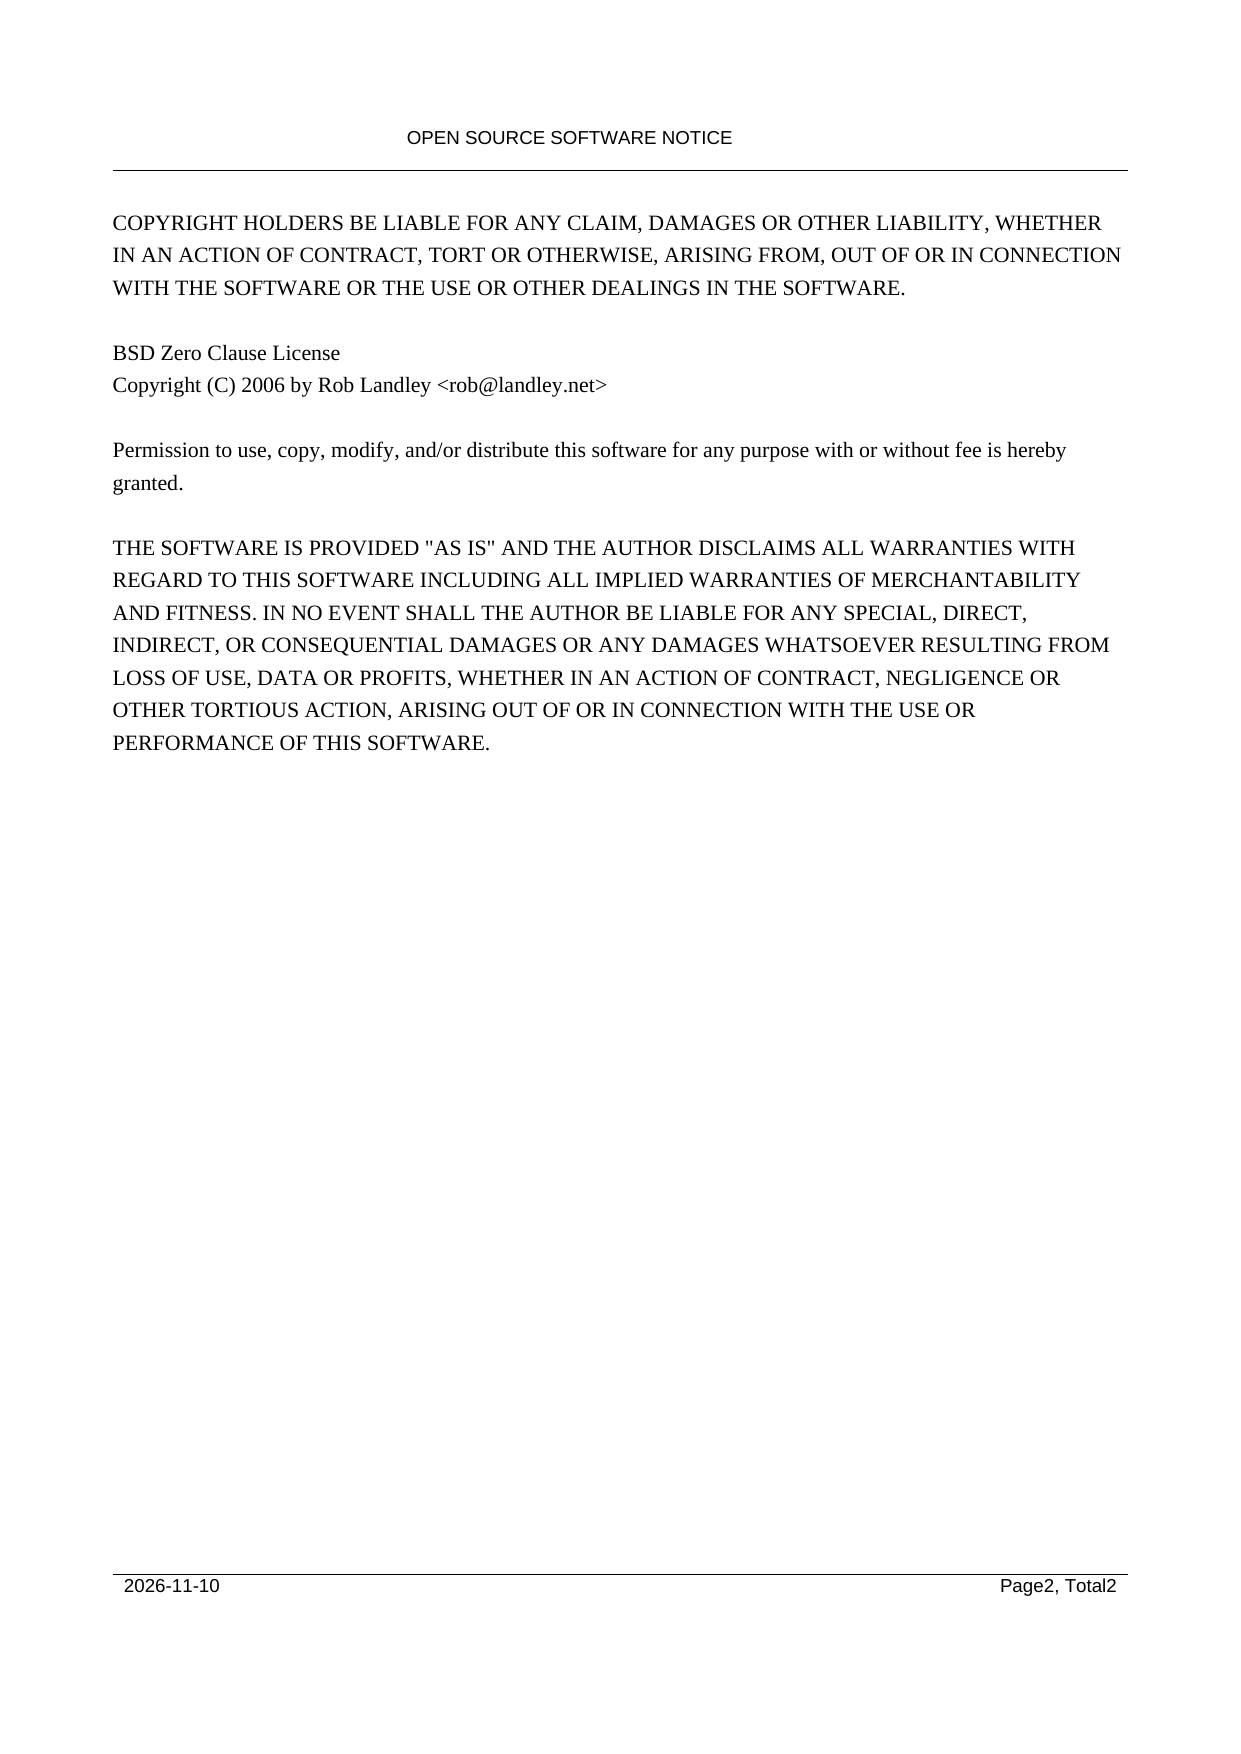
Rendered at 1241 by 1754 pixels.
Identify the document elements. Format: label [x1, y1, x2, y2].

text [112, 206, 1128, 791]
